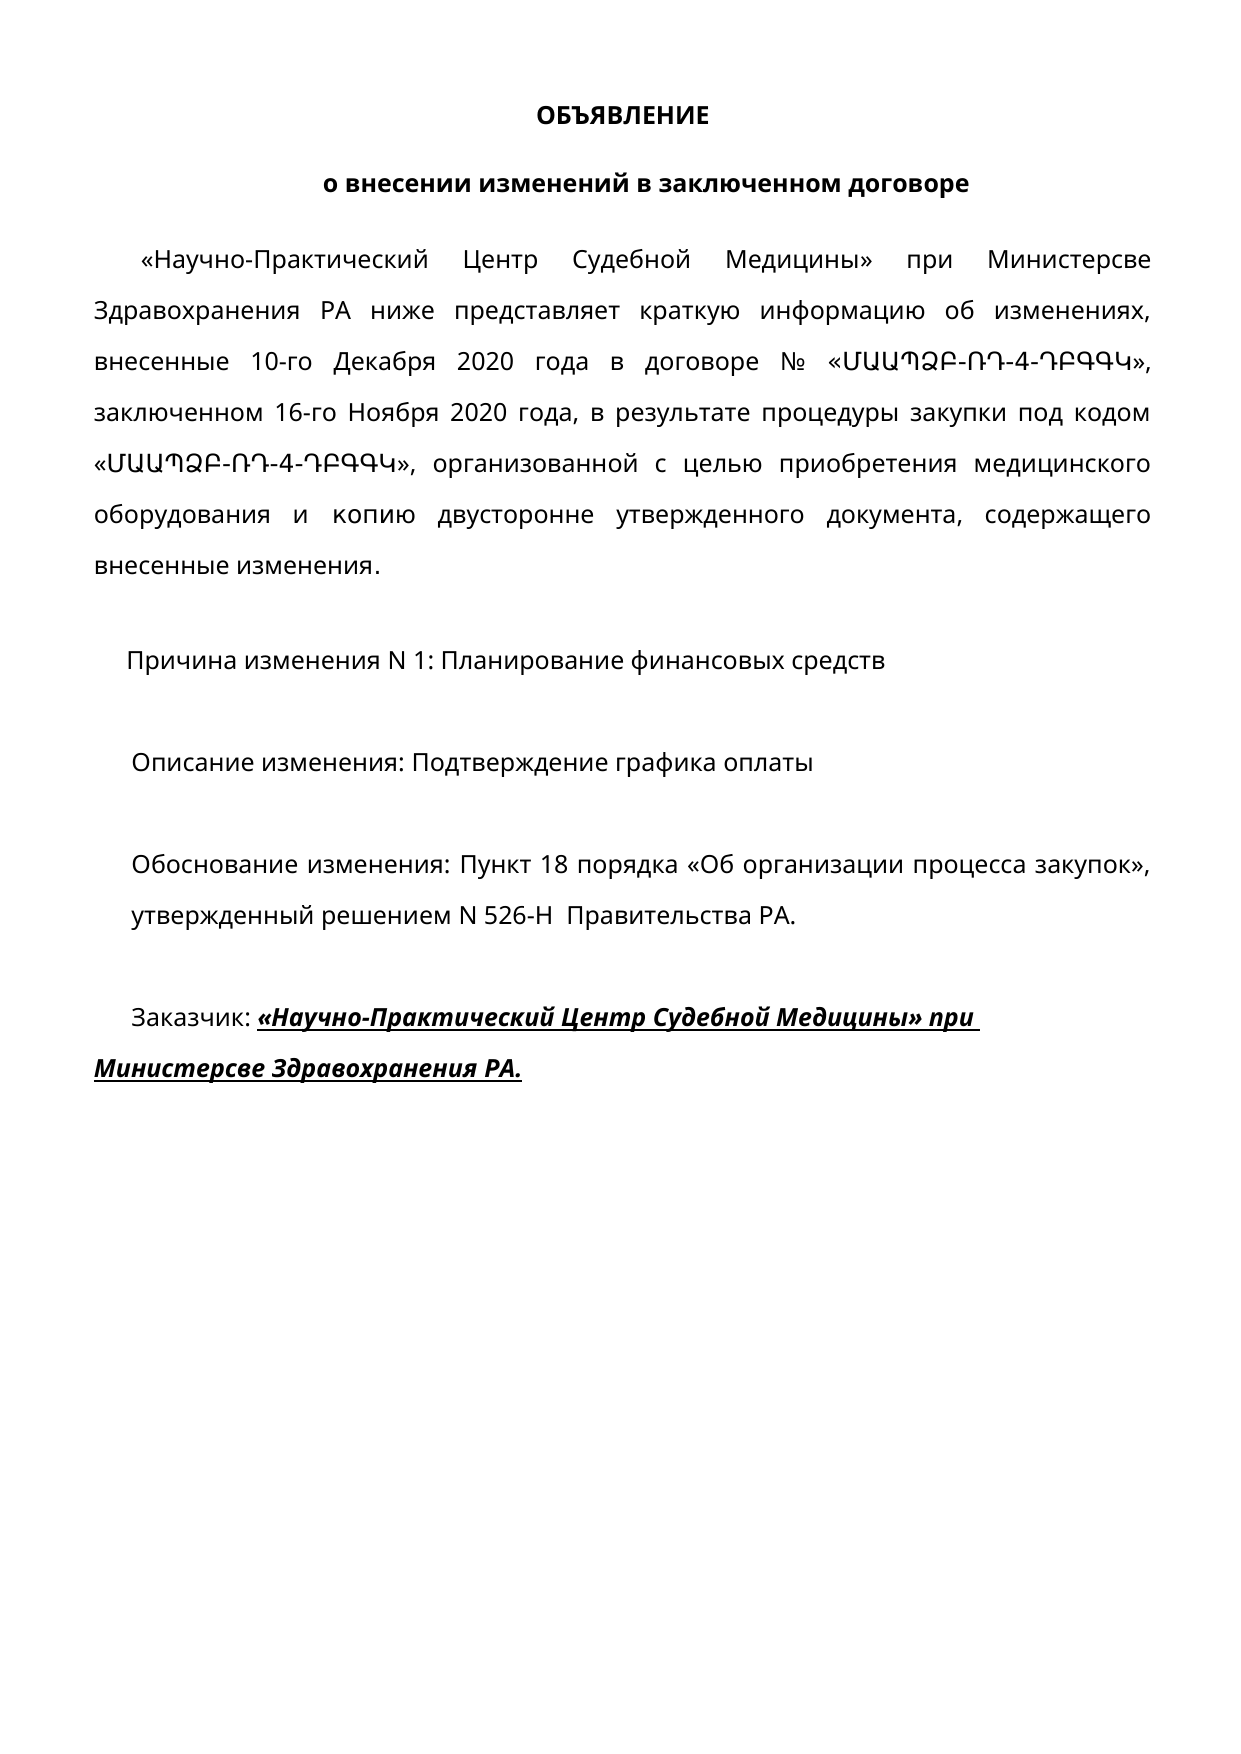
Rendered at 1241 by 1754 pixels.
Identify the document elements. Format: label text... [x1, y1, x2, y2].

text о внесении изменений в заключенном договоре [94, 166, 1152, 199]
text Причина изменения N 1: Планирование финансовых средств [94, 643, 1152, 677]
text Заказчик: «Научно-Практический Центр Судебной Медицины» при Министерсве Здравохранения РА. [94, 1000, 1152, 1085]
text «Научно-Практический Центр Судебной Медицины» при Министерсве Здравохранения РА ниже представляет краткую информацию об изменениях, внесенные 10-го Декабря 2020 года в договоре № «ՄԱԱՊՁԲ-ՌԴ-4-ԴԲԳԳԿ», заключенном 16-го Ноября 2020 года, в результате процедуры закупки под кодом «ՄԱԱՊՁԲ-ՌԴ-4-ԴԲԳԳԿ», организованной с целью приобретения медицинского оборудования и копию двусторонне утвержденного документа, содержащего внесенные изменения. [94, 242, 1152, 582]
text ОБЪЯВЛЕНИЕ [94, 98, 1152, 132]
text Описание изменения: Подтверждение графика оплаты [131, 745, 1152, 779]
text Обоснование изменения: Пункт 18 порядка «Об организации процесса закупок», утвержденный решением N 526-Н Правительствa РА. [131, 796, 1152, 932]
